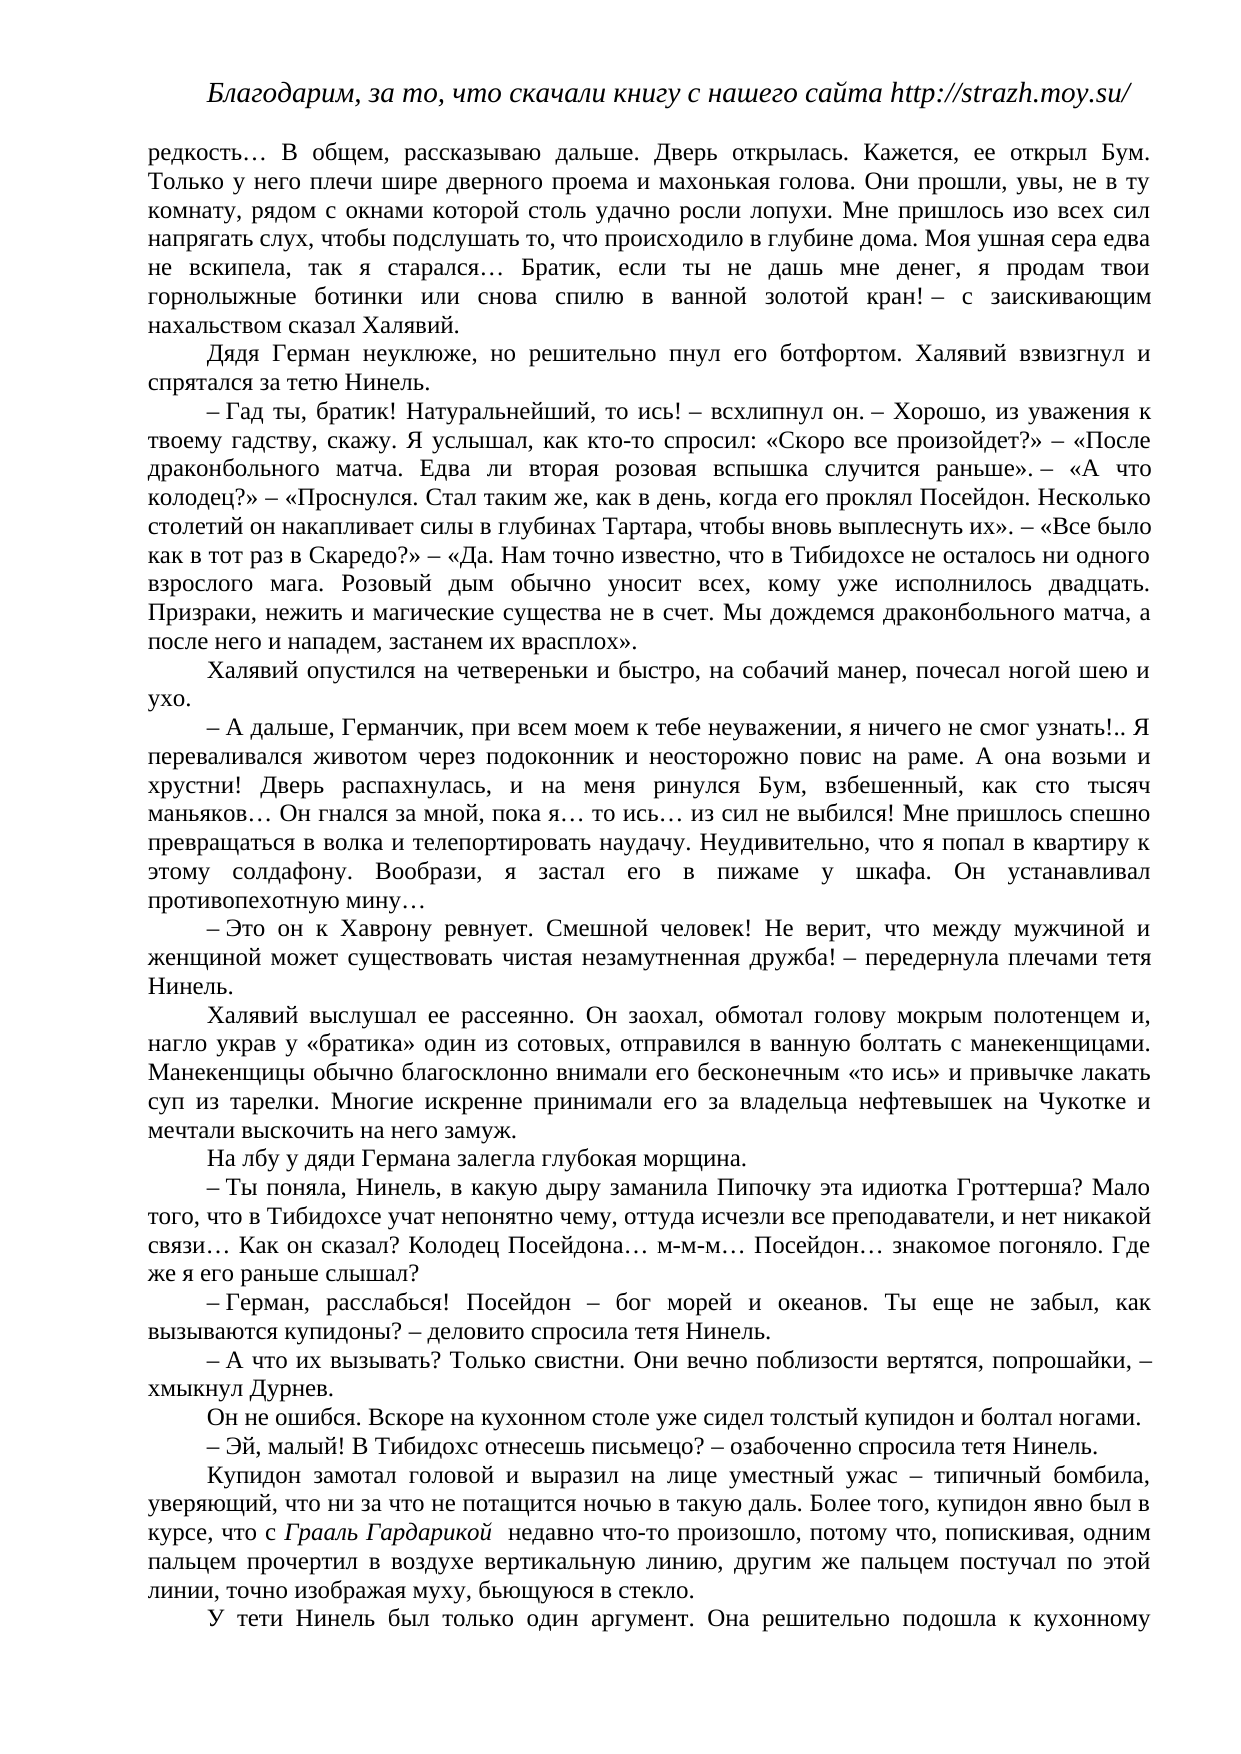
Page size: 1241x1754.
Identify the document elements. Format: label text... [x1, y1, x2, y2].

text – Это он к Хаврону ревнует. Смешной человек! Не верит, что между мужчиной и женщиной может существовать чистая незамутненная дружба! – передернула плечами тетя Нинель. [148, 913, 1152, 1000]
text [148, 137, 1152, 338]
text – Герман, расслабься! Посейдон – бог морей и океанов. Ты еще не забыл, как вызываются купидоны? – деловито спросила тетя Нинель. [148, 1287, 1152, 1345]
text – А что их вызывать? Только свистни. Они вечно поблизости вертятся, попрошайки, – хмыкнул Дурнев. [148, 1345, 1152, 1402]
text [148, 1603, 1152, 1632]
text – Гад ты, братик! Натуральнейший, то ись! – всхлипнул он. – Хорошо, из уважения к твоему гадству, скажу. Я услышал, как кто-то спросил: «Скоро все произойдет?» – «После драконбольного матча. Едва ли вторая розовая вспышка случится раньше». – «А что колодец?» – «Проснулся. Стал таким же, как в день, когда его проклял Посейдон. Несколько столетий он накапливает силы в глубинах Тартара, чтобы вновь выплеснуть их». – «Все было как в тот раз в Скаредо?» – «Да. Нам точно известно, что в Тибидохсе не осталось ни одного взрослого мага. Розовый дым обычно уносит всех, кому уже исполнилось двадцать. Призраки, нежить и магические существа не в счет. Мы дождемся драконбольного матча, а после него и нападем, застанем их врасплох». [148, 396, 1152, 655]
text – Ты поняла, Нинель, в какую дыру заманила Пипочку эта идиотка Гроттерша? Мало того, что в Тибидохсе учат непонятно чему, оттуда исчезли все преподаватели, и нет никакой связи… Как он сказал? Колодец Посейдона… м-м-м… Посейдон… знакомое погоняло. Где же я его раньше слышал? [148, 1172, 1152, 1287]
text Купидон замотал головой и выразил на лице уместный ужас – типичный бомбила, уверяющий, что ни за что не потащится ночью в такую даль. Более того, купидон явно был в курсе, что с Грааль Гардарикой недавно что-то произошло, потому что, попискивая, одним пальцем прочертил в воздухе вертикальную линию, другим же пальцем постучал по этой линии, точно изображая муху, бьющуюся в стекло. [148, 1460, 1152, 1603]
text Халявий выслушал ее рассеянно. Он заохал, обмотал голову мокрым полотенцем и, нагло украв у «братика» один из сотовых, отправился в ванную болтать с манекенщицами. Манекенщицы обычно благосклонно внимали его бесконечным «то ись» и привычке лакать суп из тарелки. Многие искренне принимали его за владельца нефтевышек на Чукотке и мечтали выскочить на него замуж. [148, 1000, 1152, 1143]
text Он не ошибся. Вскоре на кухонном столе уже сидел толстый купидон и болтал ногами. [148, 1402, 1152, 1431]
text На лбу у дяди Германа залегла глубокая морщина. [148, 1143, 1152, 1172]
text – Эй, малый! В Тибидохс отнесешь письмецо? – озабоченно спросила тетя Нинель. [148, 1431, 1152, 1460]
text Халявий опустился на четвереньки и быстро, на собачий манер, почесал ногой шею и ухо. [148, 655, 1152, 712]
text Дядя Герман неуклюже, но решительно пнул его ботфортом. Халявий взвизгнул и спрятался за тетю Нинель. [148, 338, 1152, 396]
text – А дальше, Германчик, при всем моем к тебе неуважении, я ничего не смог узнать!.. Я переваливался животом через подоконник и неосторожно повис на раме. А она возьми и хрустни! Дверь распахнулась, и на меня ринулся Бум, взбешенный, как сто тысяч маньяков… Он гнался за мной, пока я… то ись… из сил не выбился! Мне пришлось спешно превращаться в волка и телепортировать наудачу. Неудивительно, что я попал в квартиру к этому солдафону. Вообрази, я застал его в пижаме у шкафа. Он устанавливал противопехотную мину… [148, 712, 1152, 913]
